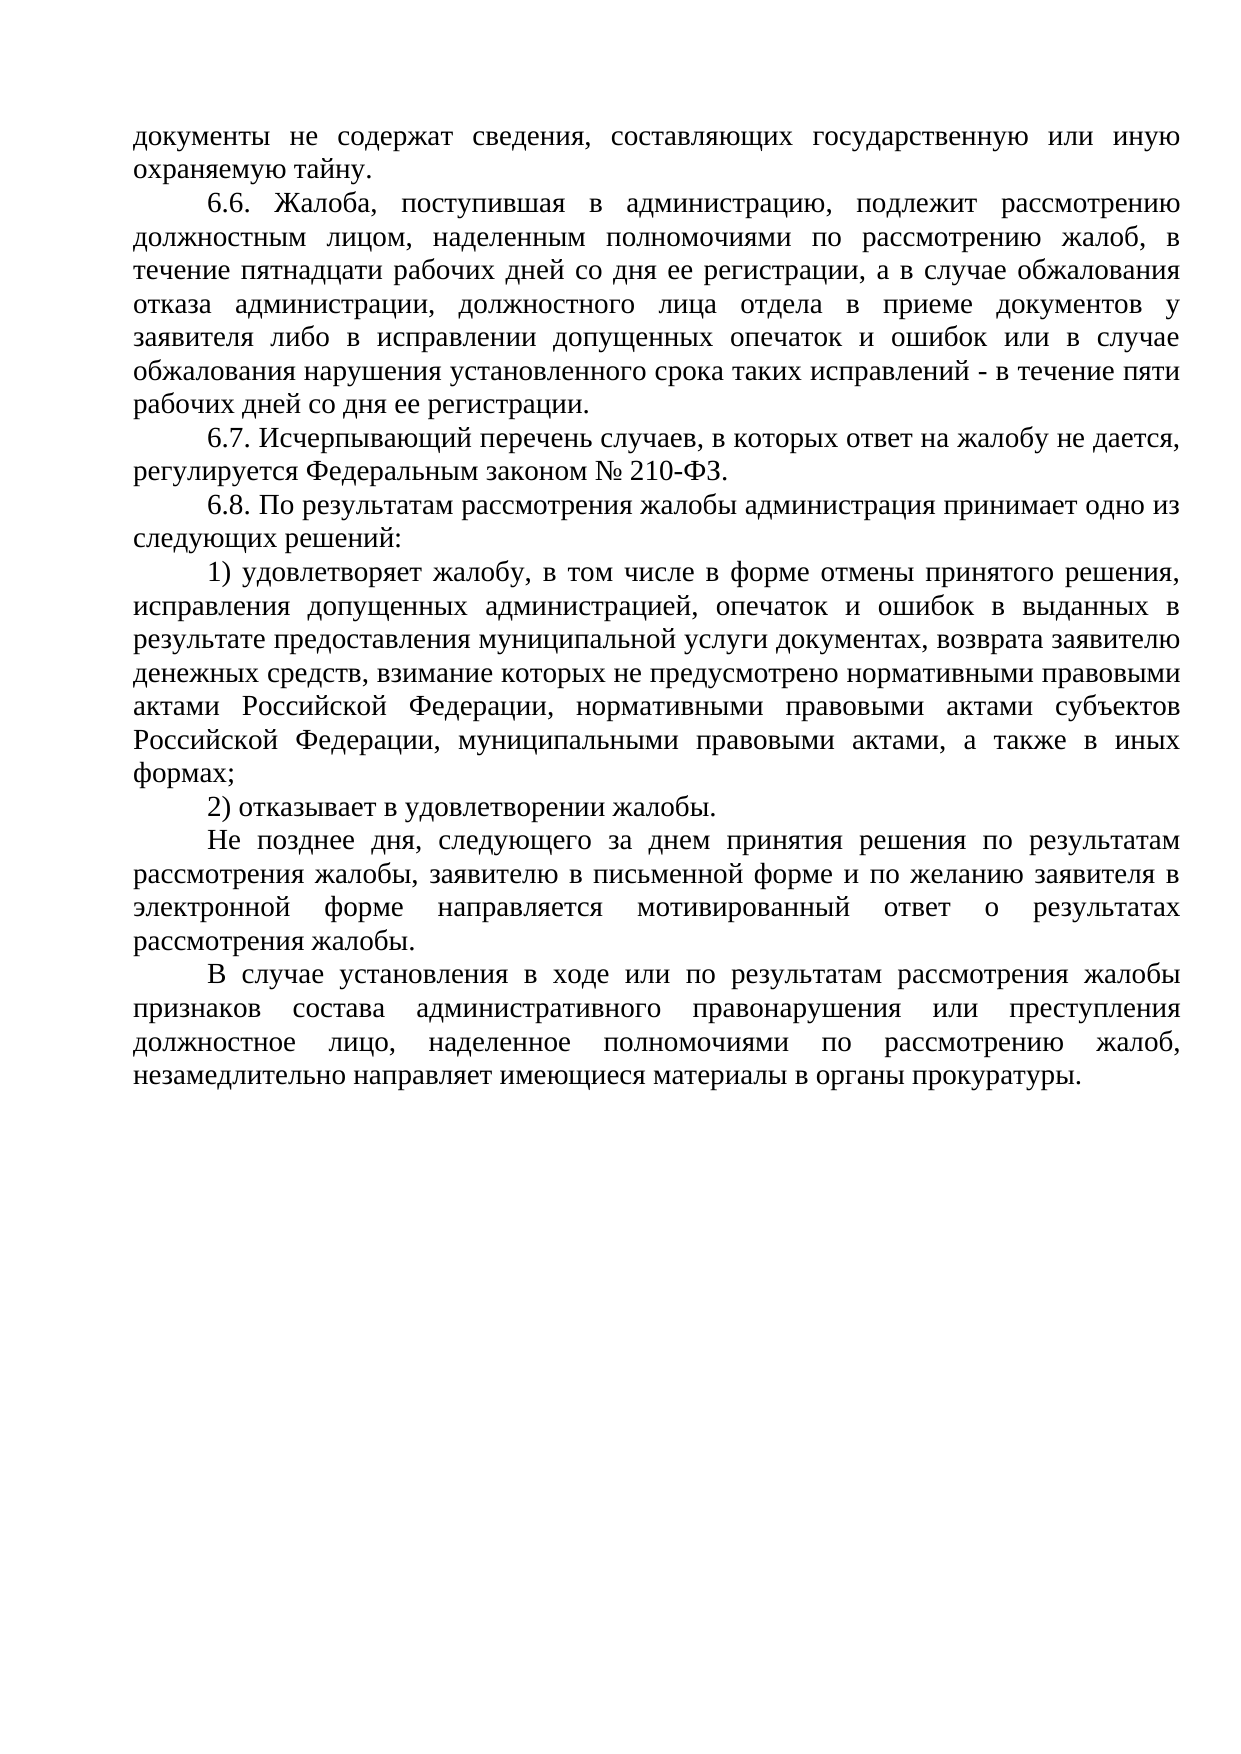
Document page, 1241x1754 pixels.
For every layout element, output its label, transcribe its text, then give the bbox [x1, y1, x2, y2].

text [133, 118, 1181, 185]
text Не позднее дня, следующего за днем принятия решения по результатам рассмотрения жалобы, заявителю в письменной форме и по желанию заявителя в электронной форме направляется мотивированный ответ о результатах рассмотрения жалобы. [133, 822, 1181, 957]
text 6.6. Жалоба, поступившая в администрацию, подлежит рассмотрению должностным лицом, наделенным полномочиями по рассмотрению жалоб, в течение пятнадцати рабочих дней со дня ее регистрации, а в случае обжалования отказа администрации, должностного лица отдела в приеме документов у заявителя либо в исправлении допущенных опечаток и ошибок или в случае обжалования нарушения установленного срока таких исправлений - в течение пяти рабочих дней со дня ее регистрации. [133, 185, 1181, 420]
text 6.7. Исчерпывающий перечень случаев, в которых ответ на жалобу не дается, регулируется Федеральным законом № 210-ФЗ. [133, 420, 1181, 487]
text 6.8. По результатам рассмотрения жалобы администрация принимает одно из следующих решений: [133, 487, 1181, 554]
text В случае установления в ходе или по результатам рассмотрения жалобы признаков состава административного правонарушения или преступления должностное лицо, наделенное полномочиями по рассмотрению жалоб, незамедлительно направляет имеющиеся материалы в органы прокуратуры. [133, 957, 1181, 1091]
text 1) удовлетворяет жалобу, в том числе в форме отмены принятого решения, исправления допущенных администрацией, опечаток и ошибок в выданных в результате предоставления муниципальной услуги документах, возврата заявителю денежных средств, взимание которых не предусмотрено нормативными правовыми актами Российской Федерации, нормативными правовыми актами субъектов Российской Федерации, муниципальными правовыми актами, а также в иных формах; [133, 554, 1181, 789]
text 2) отказывает в удовлетворении жалобы. [133, 789, 1181, 822]
